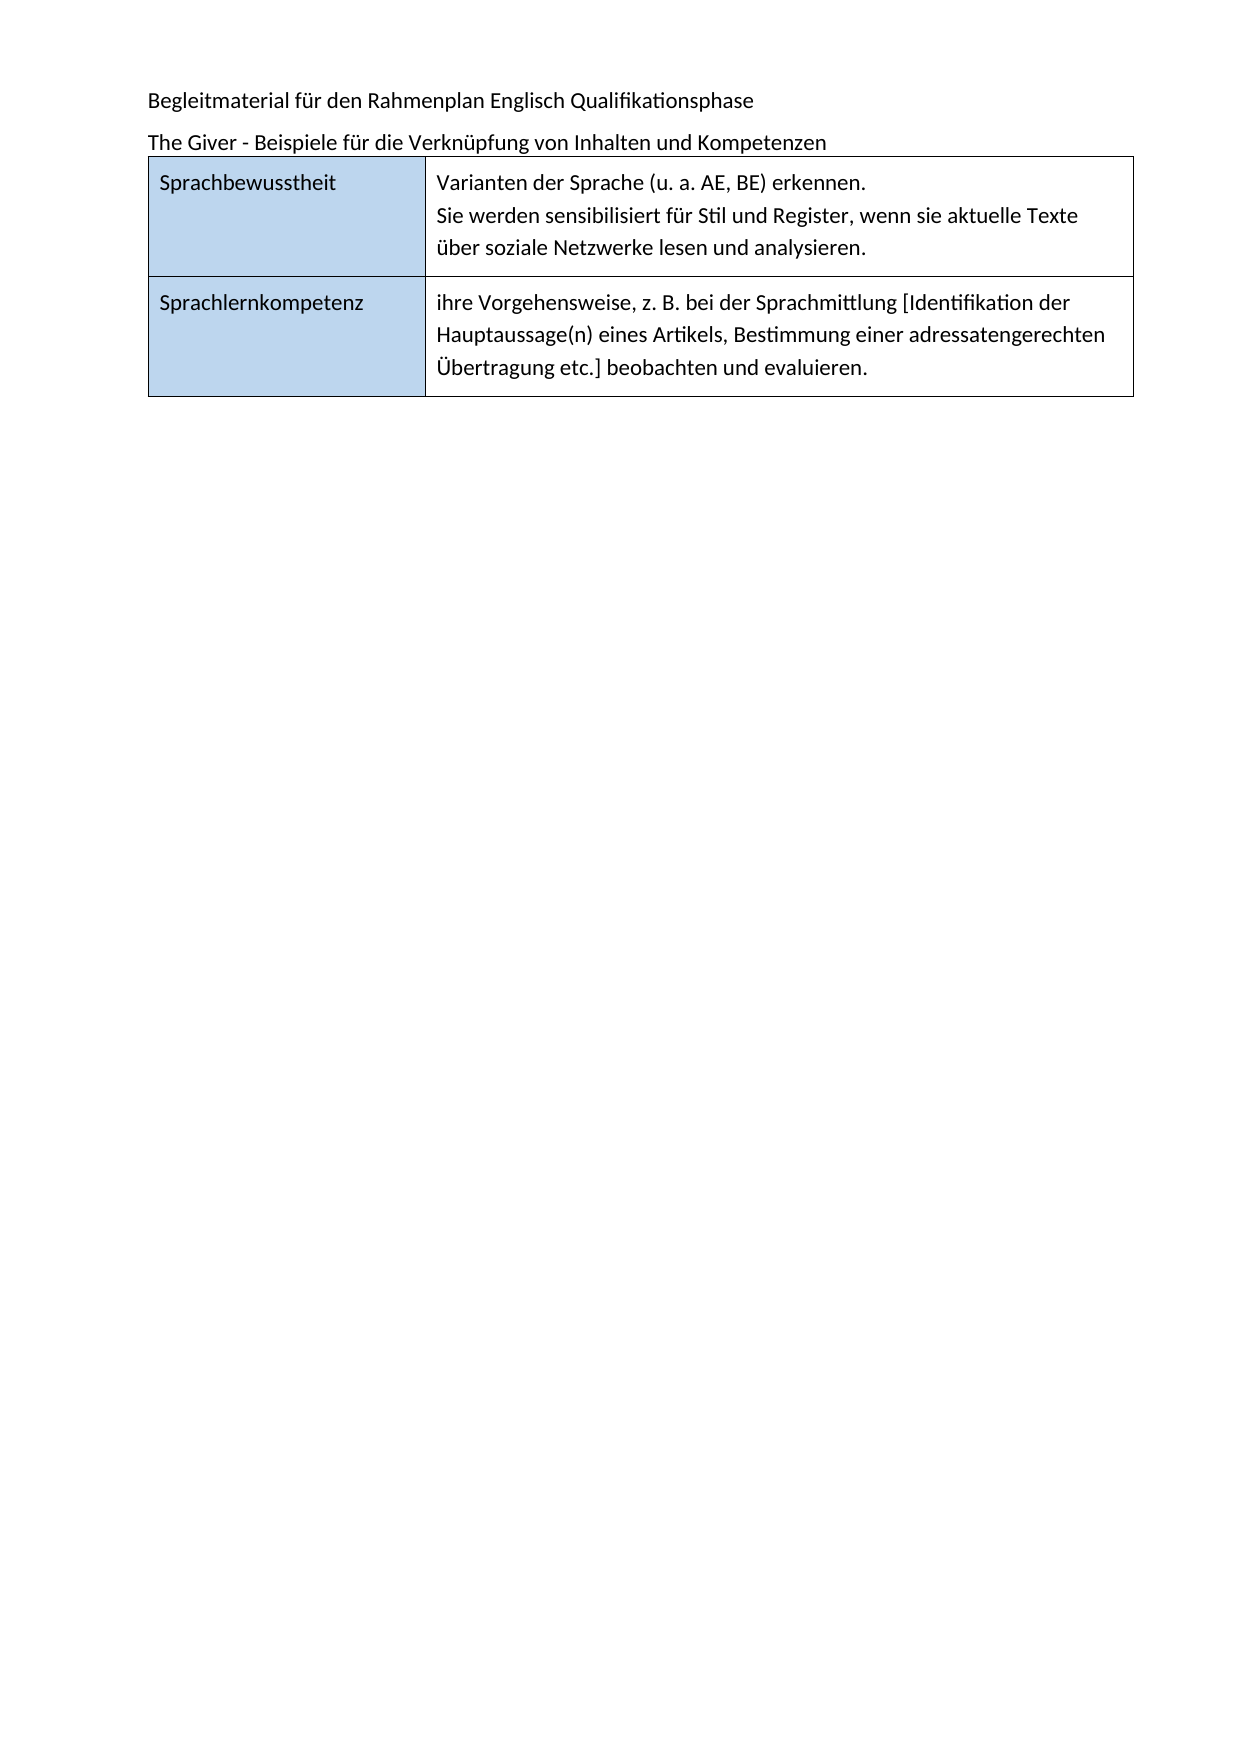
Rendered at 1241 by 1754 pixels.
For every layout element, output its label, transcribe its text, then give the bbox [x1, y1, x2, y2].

table_cell Varianten der Sprache (u. a. AE, BE) erkennen. Sie werden sensibilisiert für Stil und Register, wenn sie aktuelle Texte über soziale Netzwerke lesen und analysieren. [426, 157, 1133, 276]
table_cell Sprachlernkompetenz [149, 277, 425, 396]
table_cell Sprachbewusstheit [149, 157, 425, 276]
table_cell ihre Vorgehensweise, z. B. bei der Sprachmittlung [Identifikation der Hauptaussage(n) eines Artikels, Bestimmung einer adressatengerechten Übertragung etc.] beobachten und evaluieren. [426, 277, 1133, 396]
